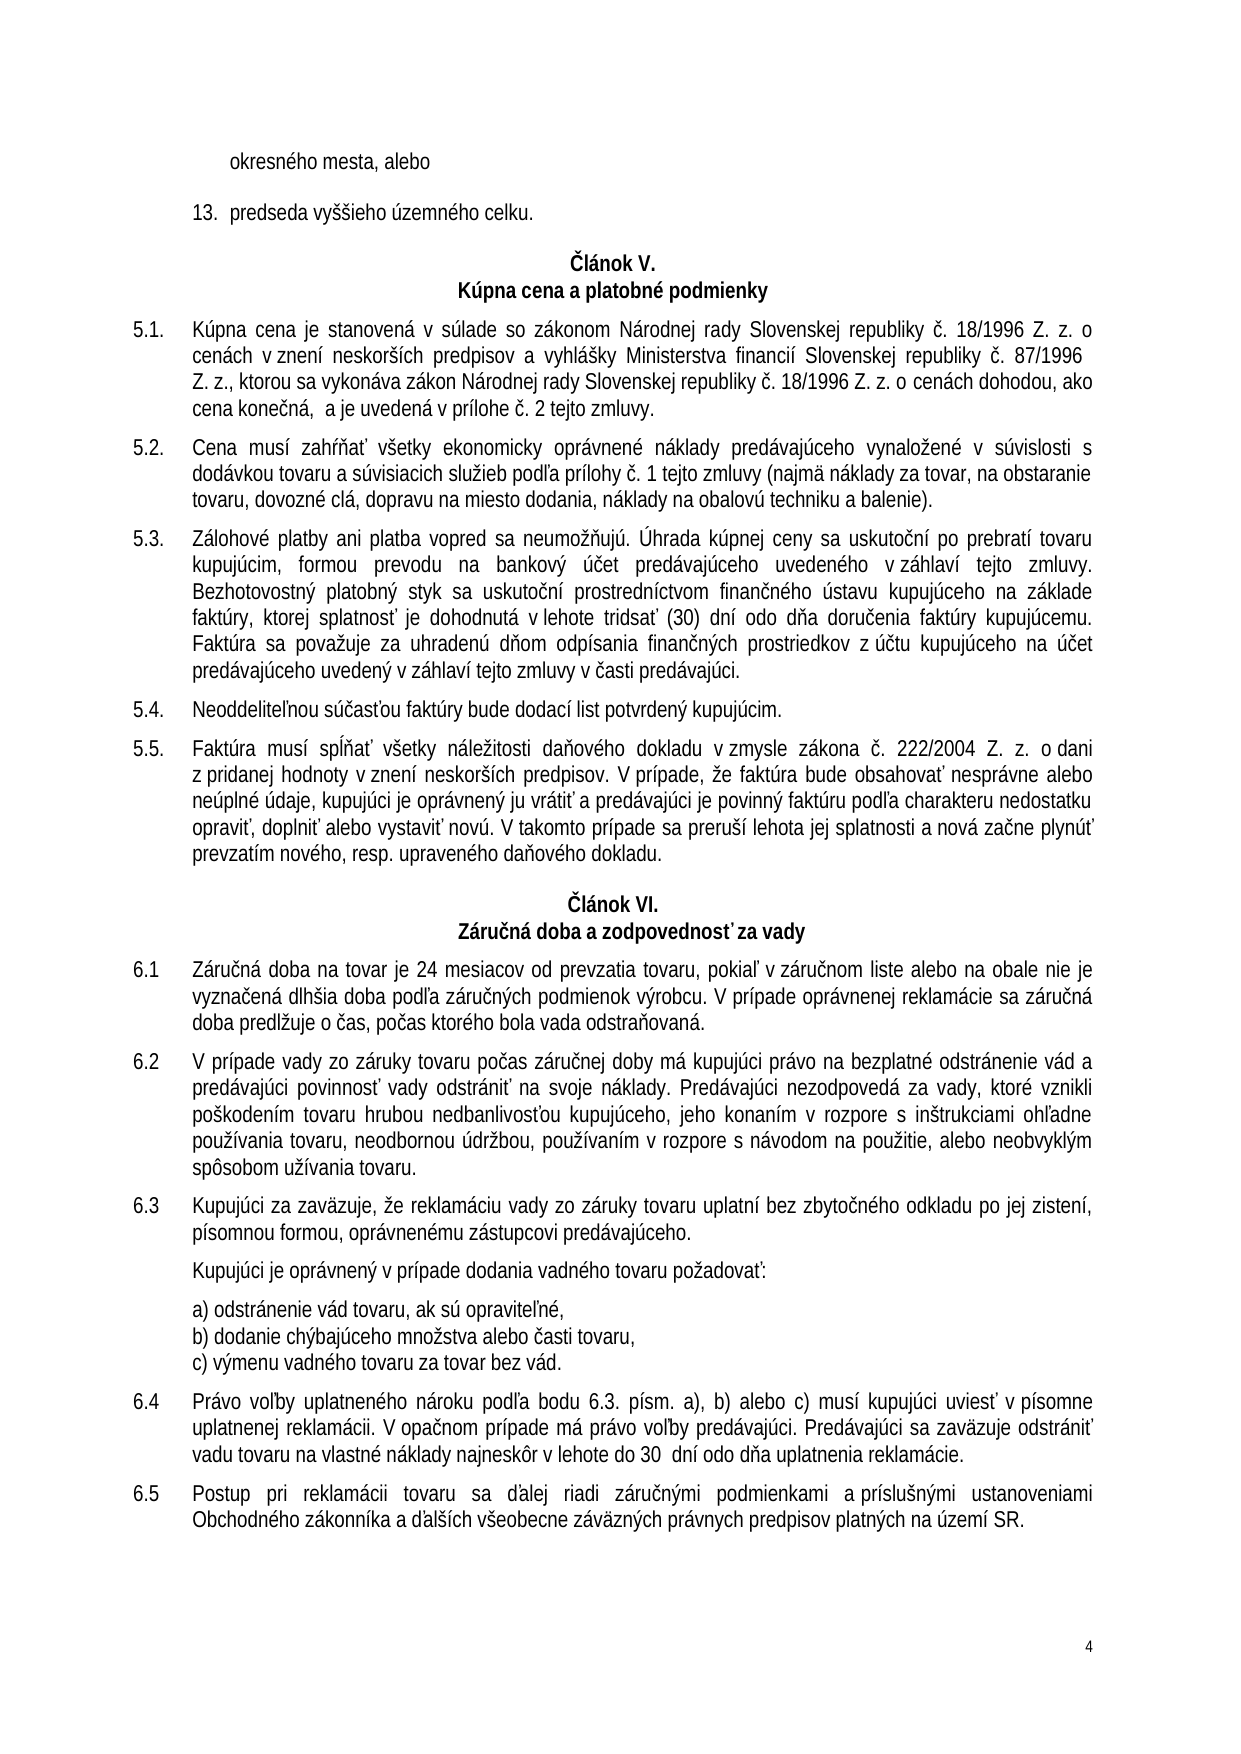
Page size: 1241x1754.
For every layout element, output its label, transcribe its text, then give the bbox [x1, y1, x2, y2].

text Článok VI. [133, 891, 1093, 918]
list 6.2 V prípade vady zo záruky tovaru počas záručnej doby má kupujúci právo na bezplatné odstránenie vád a predávajúci povinnosť vady odstrániť na svoje náklady. Predávajúci nezodpovedá za vady, ktoré vznikli poškodením tovaru hrubou nedbanlivosťou kupujúceho, jeho konaním v rozpore s inštrukciami ohľadne používania tovaru, neodbornou údržbou, používaním v rozpore s návodom na použitie, alebo neobvyklým spôsobom užívania tovaru. [133, 1048, 1093, 1180]
text Kúpna cena a platobné podmienky [133, 277, 1093, 303]
text Záručná doba a zodpovednosť za vady [170, 918, 1093, 944]
list Neoddeliteľnou súčasťou faktúry bude dodací list potvrdený kupujúcim. [133, 696, 1093, 722]
text Článok V. [133, 250, 1093, 277]
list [192, 148, 1093, 174]
list 6.5 Postup pri reklamácii tovaru sa ďalej riadi záručnými podmienkami a príslušnými ustanoveniami Obchodného zákonníka a ďalších všeobecne záväzných právnych predpisov platných na území SR. [133, 1479, 1093, 1532]
list Cena musí zahŕňať všetky ekonomicky oprávnené náklady predávajúceho vynaložené v súvislosti s dodávkou tovaru a súvisiacich služieb podľa prílohy č. 1 tejto zmluvy (najmä náklady za tovar, na obstaranie tovaru, dovozné clá, dopravu na miesto dodania, náklady na obalovú techniku a balenie). [133, 433, 1093, 512]
list Zálohové platby ani platba vopred sa neumožňujú. Úhrada kúpnej ceny sa uskutoční po prebratí tovaru kupujúcim, formou prevodu na bankový účet predávajúceho uvedeného v záhlaví tejto zmluvy. Bezhotovostný platobný styk sa uskutoční prostredníctvom finančného ústavu kupujúceho na základe faktúry, ktorej splatnosť je dohodnutá v lehote tridsať (30) dní odo dňa doručenia faktúry kupujúcemu. Faktúra sa považuje za uhradenú dňom odpísania finančných prostriedkov z účtu kupujúceho na účet predávajúceho uvedený v záhlaví tejto zmluvy v časti predávajúci. [133, 525, 1093, 683]
list b) dodanie chýbajúceho množstva alebo časti tovaru, [192, 1323, 1093, 1349]
list 6.4 Právo voľby uplatneného nároku podľa bodu 6.3. písm. a), b) alebo c) musí kupujúci uviesť v písomne uplatnenej reklamácii. V opačnom prípade má právo voľby predávajúci. Predávajúci sa zaväzuje odstrániť vadu tovaru na vlastné náklady najneskôr v lehote do 30 dní odo dňa uplatnenia reklamácie. [133, 1388, 1093, 1467]
list a) odstránenie vád tovaru, ak sú opraviteľné, [192, 1296, 1093, 1323]
list Kupujúci je oprávnený v prípade dodania vadného tovaru požadovať: [133, 1257, 1093, 1284]
list predseda vyššieho územného celku. [192, 199, 1093, 225]
list Faktúra musí spĺňať všetky náležitosti daňového dokladu v zmysle zákona č. 222/2004 Z. z. o dani z pridanej hodnoty v znení neskorších predpisov. V prípade, že faktúra bude obsahovať nesprávne alebo neúplné údaje, kupujúci je oprávnený ju vrátiť a predávajúci je povinný faktúru podľa charakteru nedostatku opraviť, doplniť alebo vystaviť novú. V takomto prípade sa preruší lehota jej splatnosti a nová začne plynúť prevzatím nového, resp. upraveného daňového dokladu. [133, 734, 1093, 866]
list 6.3 Kupujúci za zaväzuje, že reklamáciu vady zo záruky tovaru uplatní bez zbytočného odkladu po jej zistení, písomnou formou, oprávnenému zástupcovi predávajúceho. [133, 1192, 1093, 1245]
list c) výmenu vadného tovaru za tovar bez vád. [192, 1349, 1093, 1375]
list 6.1 Záručná doba na tovar je 24 mesiacov od prevzatia tovaru, pokiaľ v záručnom liste alebo na obale nie je vyznačená dlhšia doba podľa záručných podmienok výrobcu. V prípade oprávnenej reklamácie sa záručná doba predlžuje o čas, počas ktorého bola vada odstraňovaná. [133, 956, 1093, 1036]
list Kúpna cena je stanovená v súlade so zákonom Národnej rady Slovenskej republiky č. 18/1996 Z. z. o cenách v znení neskorších predpisov a vyhlášky Ministerstva financií Slovenskej republiky č. 87/1996 Z. z., ktorou sa vykonáva zákon Národnej rady Slovenskej republiky č. 18/1996 Z. z. o cenách dohodou, ako cena konečná, a je uvedená v prílohe č. 2 tejto zmluvy. [133, 316, 1093, 421]
